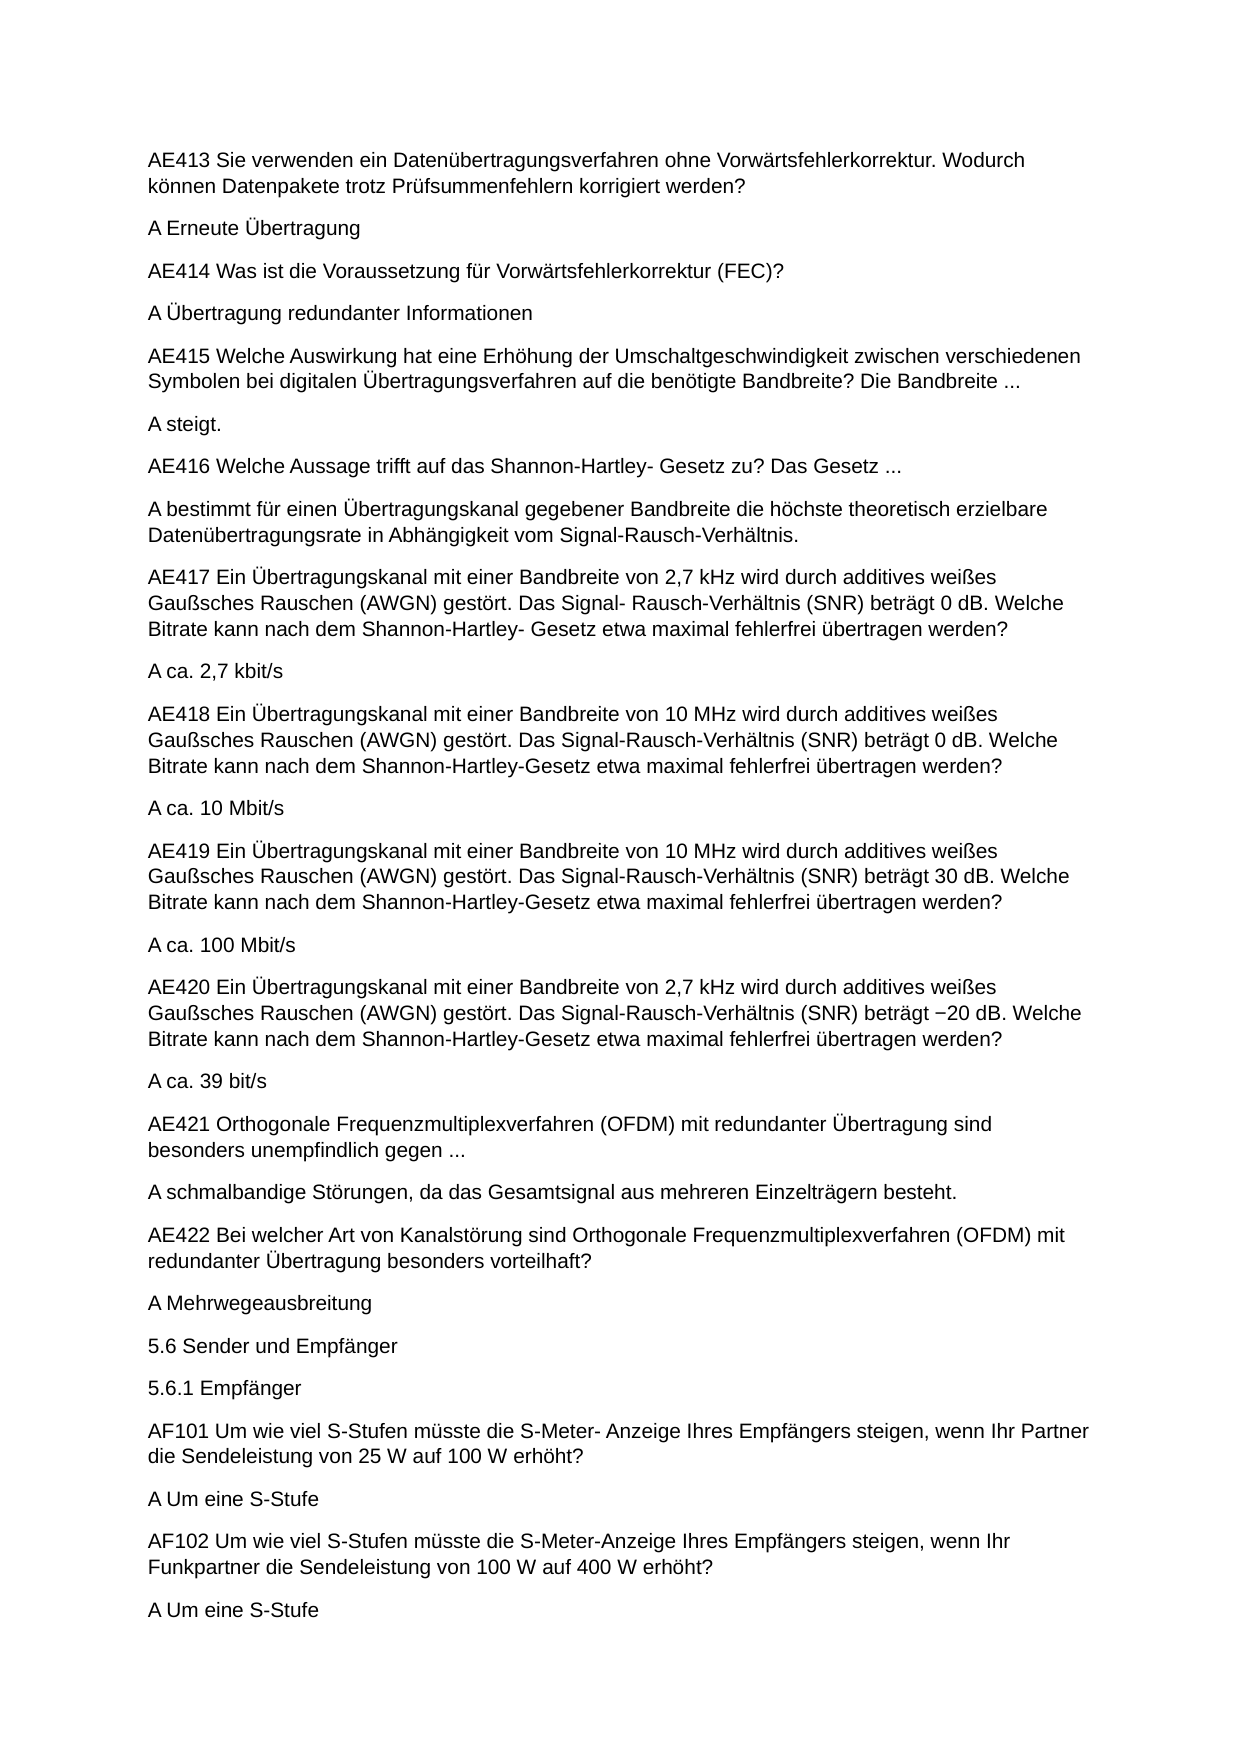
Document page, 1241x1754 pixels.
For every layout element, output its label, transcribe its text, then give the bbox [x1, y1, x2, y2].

text A Um eine S-Stufe [148, 1598, 1093, 1622]
text AE422 Bei welcher Art von Kanalstörung sind Orthogonale Frequenzmultiplexverfahren (OFDM) mit redundanter Übertragung besonders vorteilhaft? [148, 1223, 1093, 1272]
text A schmalbandige Störungen, da das Gesamtsignal aus mehreren Einzelträgern besteht. [148, 1180, 1093, 1204]
text AE415 Welche Auswirkung hat eine Erhöhung der Umschaltgeschwindigkeit zwischen verschiedenen Symbolen bei digitalen Übertragungsverfahren auf die benötigte Bandbreite? Die Bandbreite ... [148, 343, 1093, 393]
text 5.6.1 Empfänger [148, 1376, 1093, 1400]
text AE421 Orthogonale Frequenzmultiplexverfahren (OFDM) mit redundanter Übertragung sind besonders unempfindlich gegen ... [148, 1112, 1093, 1162]
text 5.6 Sender und Empfänger [148, 1333, 1093, 1357]
text A bestimmt für einen Übertragungskanal gegebener Bandbreite die höchste theoretisch erzielbare Datenübertragungsrate in Abhängigkeit vom Signal-Rausch-Verhältnis. [148, 497, 1093, 547]
text A steigt. [148, 412, 1093, 436]
text AE418 Ein Übertragungskanal mit einer Bandbreite von 10 MHz wird durch additives weißes Gaußsches Rauschen (AWGN) gestört. Das Signal-Rausch-Verhältnis (SNR) beträgt 0 dB. Welche Bitrate kann nach dem Shannon-Hartley-Gesetz etwa maximal fehlerfrei übertragen werden? [148, 702, 1093, 777]
text A Erneute Übertragung [148, 216, 1093, 240]
text AE413 Sie verwenden ein Datenübertragungsverfahren ohne Vorwärtsfehlerkorrektur. Wodurch können Datenpakete trotz Prüfsummenfehlern korrigiert werden? [148, 148, 1093, 197]
text A Mehrwegeausbreitung [148, 1291, 1093, 1315]
text AF102 Um wie viel S-Stufen müsste die S-Meter-Anzeige Ihres Empfängers steigen, wenn Ihr Funkpartner die Sendeleistung von 100 W auf 400 W erhöht? [148, 1529, 1093, 1579]
text AE416 Welche Aussage trifft auf das Shannon-Hartley- Gesetz zu? Das Gesetz ... [148, 454, 1093, 478]
text A Übertragung redundanter Informationen [148, 301, 1093, 325]
text A ca. 2,7 kbit/s [148, 659, 1093, 683]
text AE417 Ein Übertragungskanal mit einer Bandbreite von 2,7 kHz wird durch additives weißes Gaußsches Rauschen (AWGN) gestört. Das Signal- Rausch-Verhältnis (SNR) beträgt 0 dB. Welche Bitrate kann nach dem Shannon-Hartley- Gesetz etwa maximal fehlerfrei übertragen werden? [148, 565, 1093, 641]
text AE420 Ein Übertragungskanal mit einer Bandbreite von 2,7 kHz wird durch additives weißes Gaußsches Rauschen (AWGN) gestört. Das Signal-Rausch-Verhältnis (SNR) beträgt −20 dB. Welche Bitrate kann nach dem Shannon-Hartley-Gesetz etwa maximal fehlerfrei übertragen werden? [148, 975, 1093, 1051]
text A ca. 39 bit/s [148, 1069, 1093, 1093]
text A ca. 10 Mbit/s [148, 796, 1093, 820]
text A ca. 100 Mbit/s [148, 933, 1093, 957]
text A Um eine S-Stufe [148, 1487, 1093, 1511]
text AE414 Was ist die Voraussetzung für Vorwärtsfehlerkorrektur (FEC)? [148, 258, 1093, 282]
text AE419 Ein Übertragungskanal mit einer Bandbreite von 10 MHz wird durch additives weißes Gaußsches Rauschen (AWGN) gestört. Das Signal-Rausch-Verhältnis (SNR) beträgt 30 dB. Welche Bitrate kann nach dem Shannon-Hartley-Gesetz etwa maximal fehlerfrei übertragen werden? [148, 838, 1093, 914]
text AF101 Um wie viel S-Stufen müsste die S-Meter- Anzeige Ihres Empfängers steigen, wenn Ihr Partner die Sendeleistung von 25 W auf 100 W erhöht? [148, 1418, 1093, 1468]
